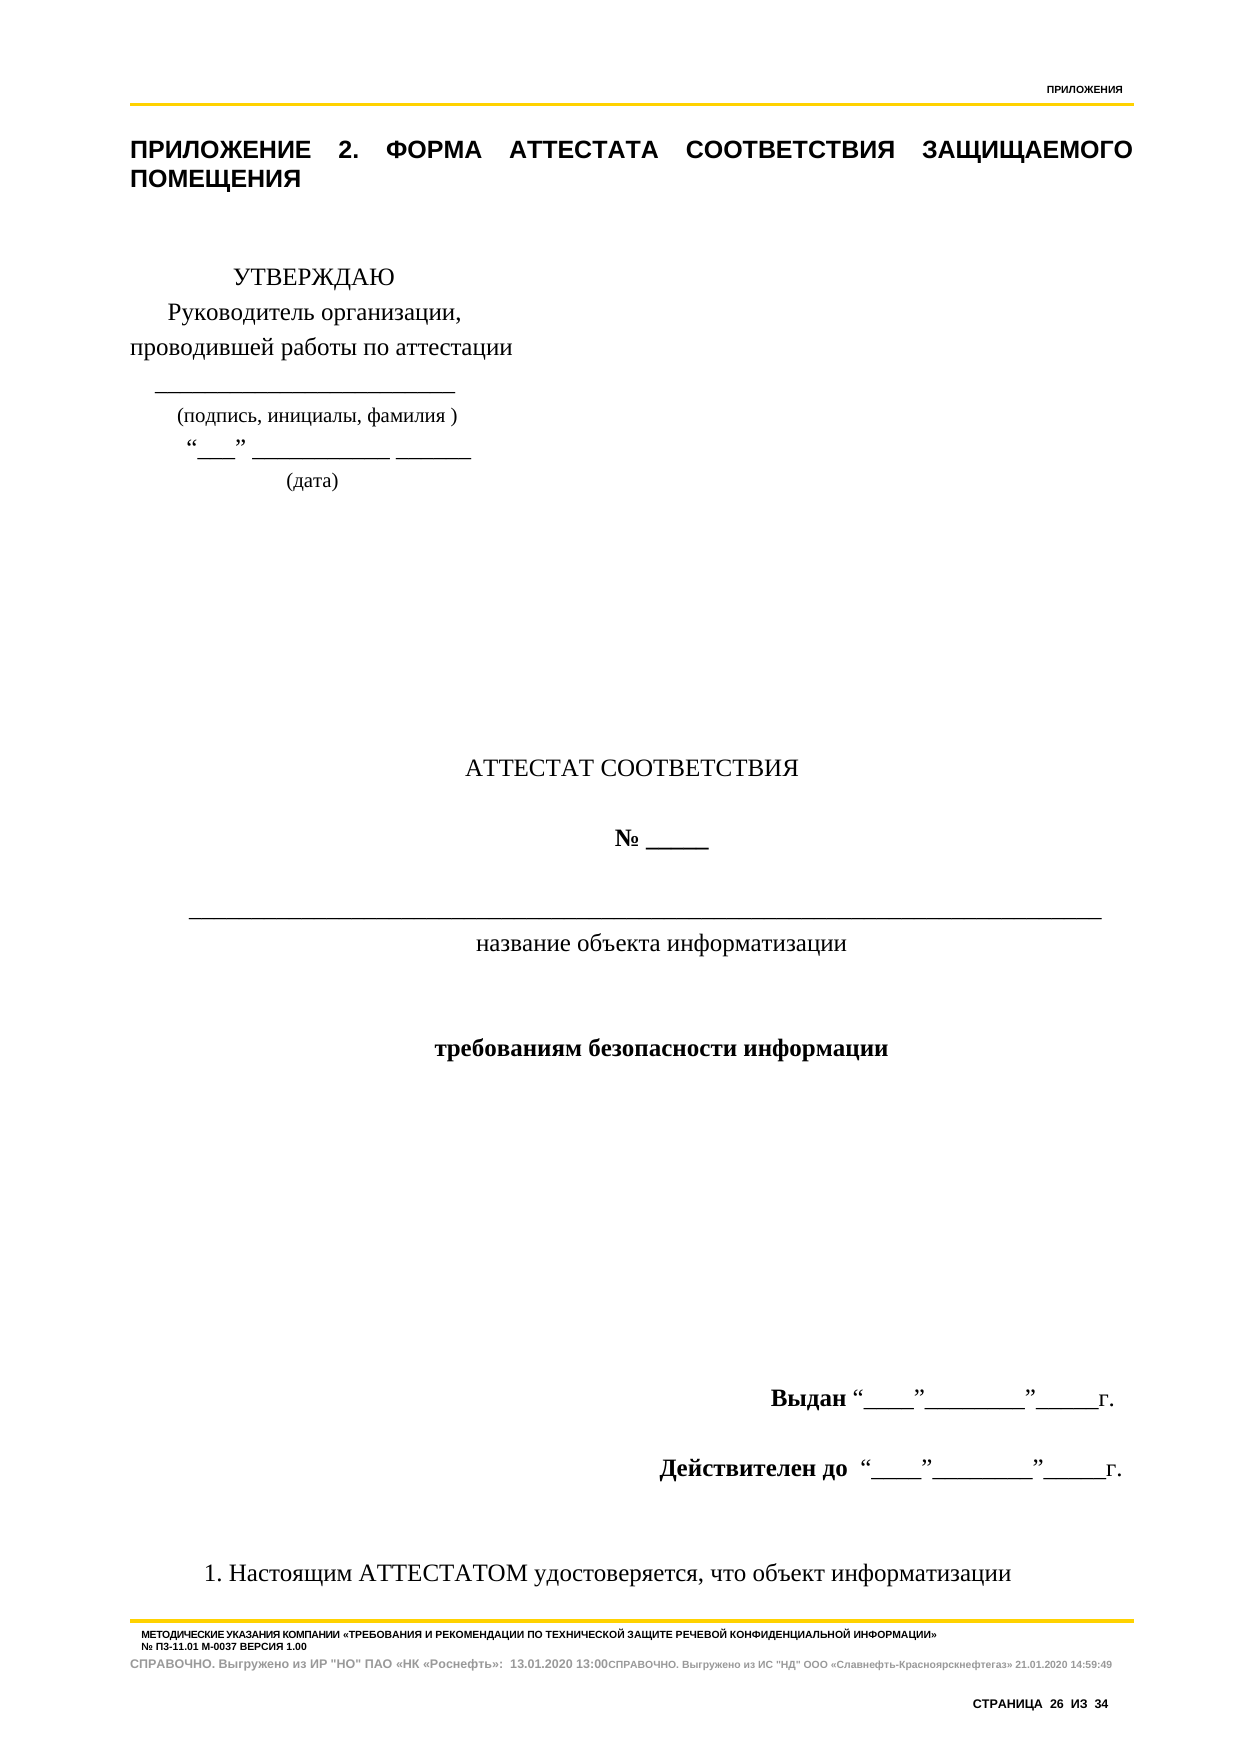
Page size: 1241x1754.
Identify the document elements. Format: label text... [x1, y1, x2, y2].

text название объекта информатизации [130, 928, 1134, 957]
text АТТЕСТАТ СООТВЕТСТВИЯ [130, 638, 1134, 782]
text 1. Настоящим АТТЕСТАТОМ удостоверяется, что объект информатизации [130, 1558, 1134, 1587]
text № _____ [130, 823, 1134, 852]
text УТВЕРЖДАЮ [130, 262, 1135, 291]
text Руководитель организации, [130, 297, 1135, 326]
text (подпись, инициалы, фамилия ) [130, 402, 1135, 427]
text (дата) [130, 468, 1135, 492]
text “___” ___________ ______ [130, 433, 1135, 462]
text ________________________ [130, 367, 1135, 396]
text _________________________________________________________________________ [130, 893, 1134, 922]
text требованиям безопасности информации [130, 1033, 1134, 1062]
text проводившей работы по аттестации [130, 332, 1135, 361]
text ПРИЛОЖЕНИЕ 2. ФОРМА АТТЕСТАТА СООТВЕТСТВИЯ ЗАЩИЩАЕМОГО ПОМЕЩЕНИЯ [130, 135, 1134, 192]
text Выдан “____”________”_____г. [130, 1383, 1134, 1412]
text Действителен до “____”________”_____г. [130, 1453, 1134, 1482]
